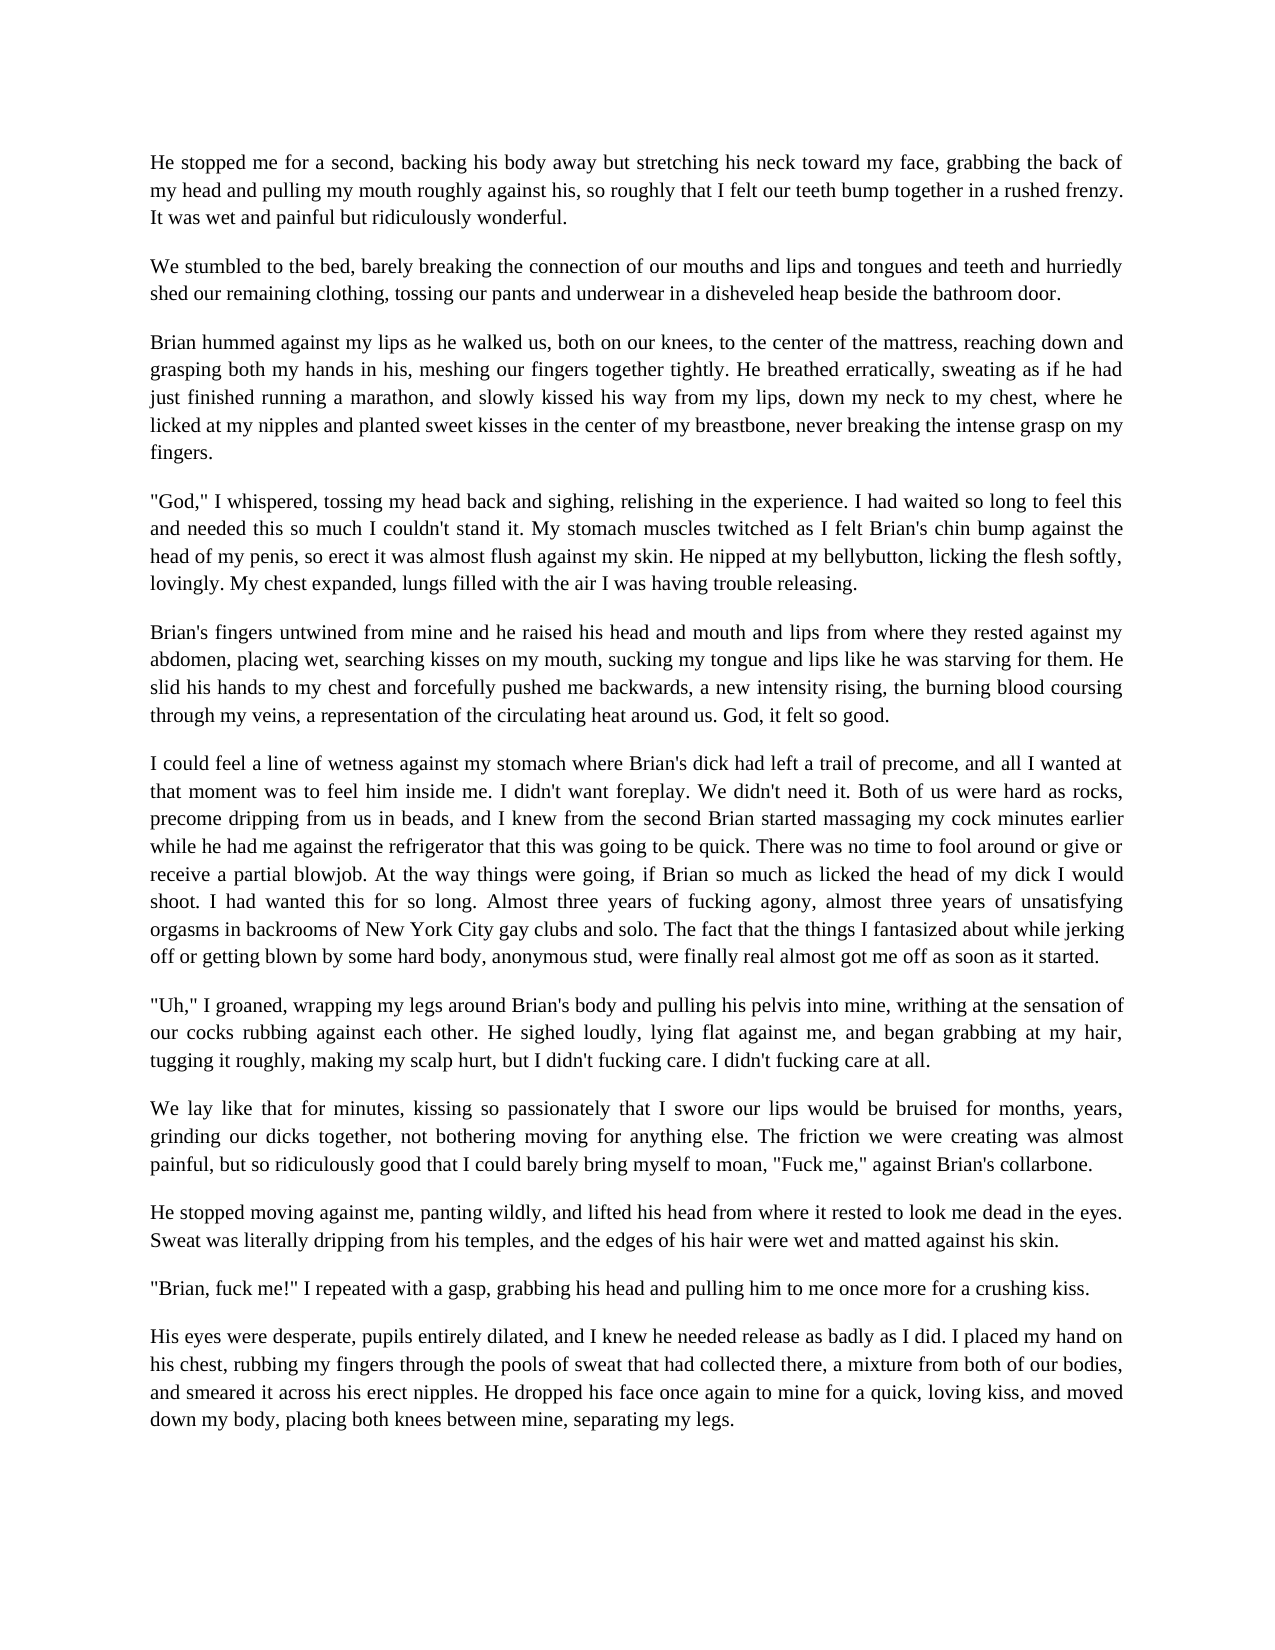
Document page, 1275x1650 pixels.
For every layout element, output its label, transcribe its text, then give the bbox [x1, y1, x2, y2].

text Brian's fingers untwined from mine and he raised his head and mouth and lips from where they rested against my abdomen, placing wet, searching kisses on my mouth, sucking my tongue and lips like he was starving for them. He slid his hands to my chest and forcefully pushed me backwards, a new intensity rising, the burning blood coursing through my veins, a representation of the circulating heat around us. God, it felt so good. [150, 620, 1125, 727]
text We lay like that for minutes, kissing so passionately that I swore our lips would be bruised for months, years, grinding our dicks together, not bothering moving for anything else. The friction we were creating was almost painful, but so ridiculously good that I could barely bring myself to moan, "Fuck me," against Brian's collarbone. [150, 1096, 1125, 1176]
text "God," I whispered, tossing my head back and sighing, relishing in the experience. I had waited so long to feel this and needed this so much I couldn't stand it. My stomach muscles twitched as I felt Brian's chin bump against the head of my penis, so erect it was almost flush against my skin. He nipped at my bellybutton, licking the flesh softly, lovingly. My chest expanded, lungs filled with the air I was having trouble releasing. [150, 488, 1125, 595]
text "Uh," I groaned, wrapping my legs around Brian's body and pulling his pelvis into mine, writhing at the sensation of our cocks rubbing against each other. He sighed loudly, lying flat against me, and began grabbing at my hair, tugging it roughly, making my scalp hurt, but I didn't fucking care. I didn't fucking care at all. [150, 993, 1125, 1072]
text We stumbled to the bed, barely breaking the connection of our mouths and lips and tongues and teeth and hurriedly shed our remaining clothing, tossing our pants and underwear in a disheveled heap beside the bathroom door. [150, 254, 1125, 305]
text "Brian, fuck me!" I repeated with a gasp, grabbing his head and pulling him to me once more for a crushing kiss. [150, 1276, 1125, 1300]
text His eyes were desperate, pupils entirely dilated, and I knew he needed release as badly as I did. I placed my hand on his chest, rubbing my fingers through the pools of sweat that had collected there, a mixture from both of our bodies, and smeared it across his erect nipples. He dropped his face once again to mine for a quick, loving kiss, and moved down my body, placing both knees between mine, separating my legs. [150, 1324, 1125, 1431]
text He stopped moving against me, panting wildly, and lifted his head from where it rested to look me dead in the eyes. Sweat was literally dripping from his temples, and the edges of his hair were wet and matted against his skin. [150, 1200, 1125, 1252]
text He stopped me for a second, backing his body away but stretching his neck toward my face, grabbing the back of my head and pulling my mouth roughly against his, so roughly that I felt our teeth bump together in a rushed frenzy. It was wet and painful but ridiculously wonderful. [150, 150, 1125, 229]
text I could feel a line of wetness against my stomach where Brian's dick had left a trail of precome, and all I wanted at that moment was to feel him inside me. I didn't want foreplay. We didn't need it. Both of us were hard as rocks, precome dripping from us in beads, and I knew from the second Brian started massaging my cock minutes earlier while he had me against the refrigerator that this was going to be quick. There was no time to fool around or give or receive a partial blowjob. At the way things were going, if Brian so much as licked the head of my dick I would shoot. I had wanted this for so long. Almost three years of fucking agony, almost three years of unsatisfying orgasms in backrooms of New York City gay clubs and solo. The fact that the things I fantasized about while jerking off or getting blown by some hard body, anonymous stud, were finally real almost got me off as soon as it started. [150, 751, 1125, 968]
text Brian hummed against my lips as he walked us, both on our knees, to the center of the mattress, reaching down and grasping both my hands in his, meshing our fingers together tightly. He breathed erratically, sweating as if he had just finished running a marathon, and slowly kissed his way from my lips, down my neck to my chest, where he licked at my nipples and planted sweet kisses in the center of my breastbone, never breaking the intense grasp on my fingers. [150, 330, 1125, 464]
